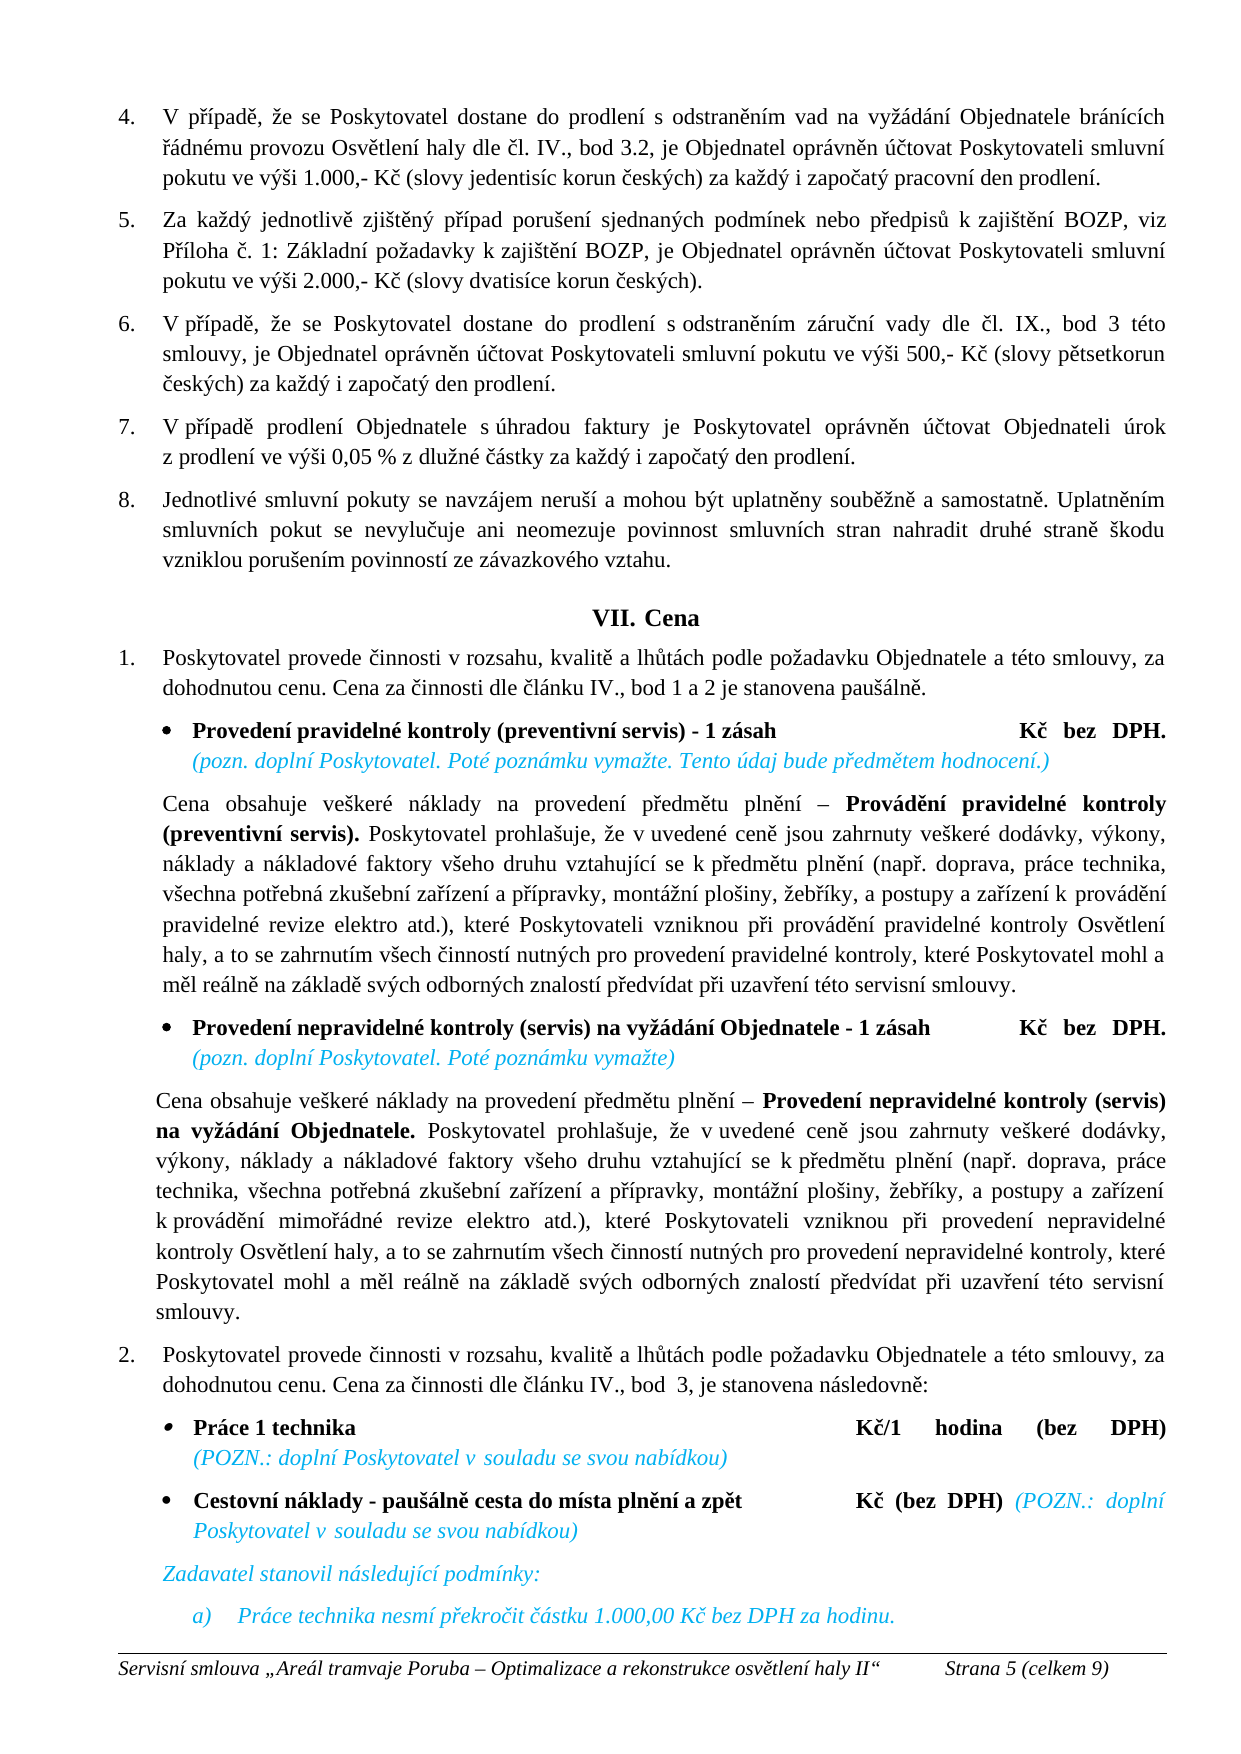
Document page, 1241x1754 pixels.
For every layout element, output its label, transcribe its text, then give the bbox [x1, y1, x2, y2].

list Cena obsahuje veškeré náklady na provedení předmětu plnění – Provedení nepravidelné kontroly (servis) na vyžádání Objednatele. Poskytovatel prohlašuje, že v uvedené ceně jsou zahrnuty veškeré dodávky, výkony, náklady a nákladové faktory všeho druhu vztahující se k předmětu plnění (např. doprava, práce technika, všechna potřebná zkušební zařízení a přípravky, montážní plošiny, žebříky, a postupy a zařízení k provádění mimořádné revize elektro atd.), které Poskytovateli vzniknou při provedení nepravidelné kontroly Osvětlení haly, a to se zahrnutím všech činností nutných pro provedení nepravidelné kontroly, které Poskytovatel mohl a měl reálně na základě svých odborných znalostí předvídat při uzavření této servisní smlouvy. [156, 1087, 1167, 1324]
list V případě, že se Poskytovatel dostane do prodlení s odstraněním vad na vyžádání Objednatele bránících řádnému provozu Osvětlení haly dle čl. IV., bod 3.2, je Objednatel oprávněn účtovat Poskytovateli smluvní pokutu ve výši 1.000,- Kč (slovy jedentisíc korun českých) za každý i započatý pracovní den prodlení. [118, 103, 1167, 190]
list Práce 1 technika Kč/1 hodina (bez DPH) (POZN.: doplní Poskytovatel v souladu se svou nabídkou) [162, 1414, 1167, 1470]
list Poskytovatel provede činnosti v rozsahu, kvalitě a lhůtách podle požadavku Objednatele a této smlouvy, za dohodnutou cenu. Cena za činnosti dle článku IV., bod 3, je stanovena následovně: [118, 1341, 1167, 1397]
list Cestovní náklady - paušálně cesta do místa plnění a zpět Kč (bez DPH) (POZN.: doplní Poskytovatel v souladu se svou nabídkou) [162, 1487, 1167, 1543]
list Práce technika nesmí překročit částku 1.000,00 Kč bez DPH za hodinu. [192, 1602, 1167, 1629]
list V případě, že se Poskytovatel dostane do prodlení s odstraněním záruční vady dle čl. IX., bod 3 této smlouvy, je Objednatel oprávněn účtovat Poskytovateli smluvní pokutu ve výši 500,- Kč (slovy pětsetkorun českých) za každý i započatý den prodlení. [118, 310, 1167, 396]
list Za každý jednotlivě zjištěný případ porušení sjednaných podmínek nebo předpisů k zajištění BOZP, viz Příloha č. 1: Základní požadavky k zajištění BOZP, je Objednatel oprávněn účtovat Poskytovateli smluvní pokutu ve výši 2.000,- Kč (slovy dvatisíce korun českých). [118, 207, 1167, 293]
list Zadavatel stanovil následující podmínky: [162, 1559, 1167, 1586]
list V případě prodlení Objednatele s úhradou faktury je Poskytovatel oprávněn účtovat Objednateli úrok z prodlení ve výši 0,05 % z dlužné částky za každý i započatý den prodlení. [118, 413, 1167, 469]
list Poskytovatel provede činnosti v rozsahu, kvalitě a lhůtách podle požadavku Objednatele a této smlouvy, za dohodnutou cenu. Cena za činnosti dle článku IV., bod 1 a 2 je stanovena paušálně. [118, 644, 1167, 701]
list Provedení nepravidelné kontroly (servis) na vyžádání Objednatele - 1 zásah Kč bez DPH. (pozn. doplní Poskytovatel. Poté poznámku vymažte) [162, 1014, 1167, 1070]
list Cena [125, 603, 1167, 631]
list Provedení pravidelné kontroly (preventivní servis) - 1 zásah Kč bez DPH. (pozn. doplní Poskytovatel. Poté poznámku vymažte. Tento údaj bude předmětem hodnocení.) [162, 717, 1167, 773]
list Cena obsahuje veškeré náklady na provedení předmětu plnění – Provádění pravidelné kontroly (preventivní servis). Poskytovatel prohlašuje, že v uvedené ceně jsou zahrnuty veškeré dodávky, výkony, náklady a nákladové faktory všeho druhu vztahující se k předmětu plnění (např. doprava, práce technika, všechna potřebná zkušební zařízení a přípravky, montážní plošiny, žebříky, a postupy a zařízení k provádění pravidelné revize elektro atd.), které Poskytovateli vzniknou při provádění pravidelné kontroly Osvětlení haly, a to se zahrnutím všech činností nutných pro provedení pravidelné kontroly, které Poskytovatel mohl a měl reálně na základě svých odborných znalostí předvídat při uzavření této servisní smlouvy. [162, 790, 1167, 997]
list Jednotlivé smluvní pokuty se navzájem neruší a mohou být uplatněny souběžně a samostatně. Uplatněním smluvních pokut se nevylučuje ani neomezuje povinnost smluvních stran nahradit druhé straně škodu vzniklou porušením povinností ze závazkového vztahu. [118, 486, 1167, 572]
